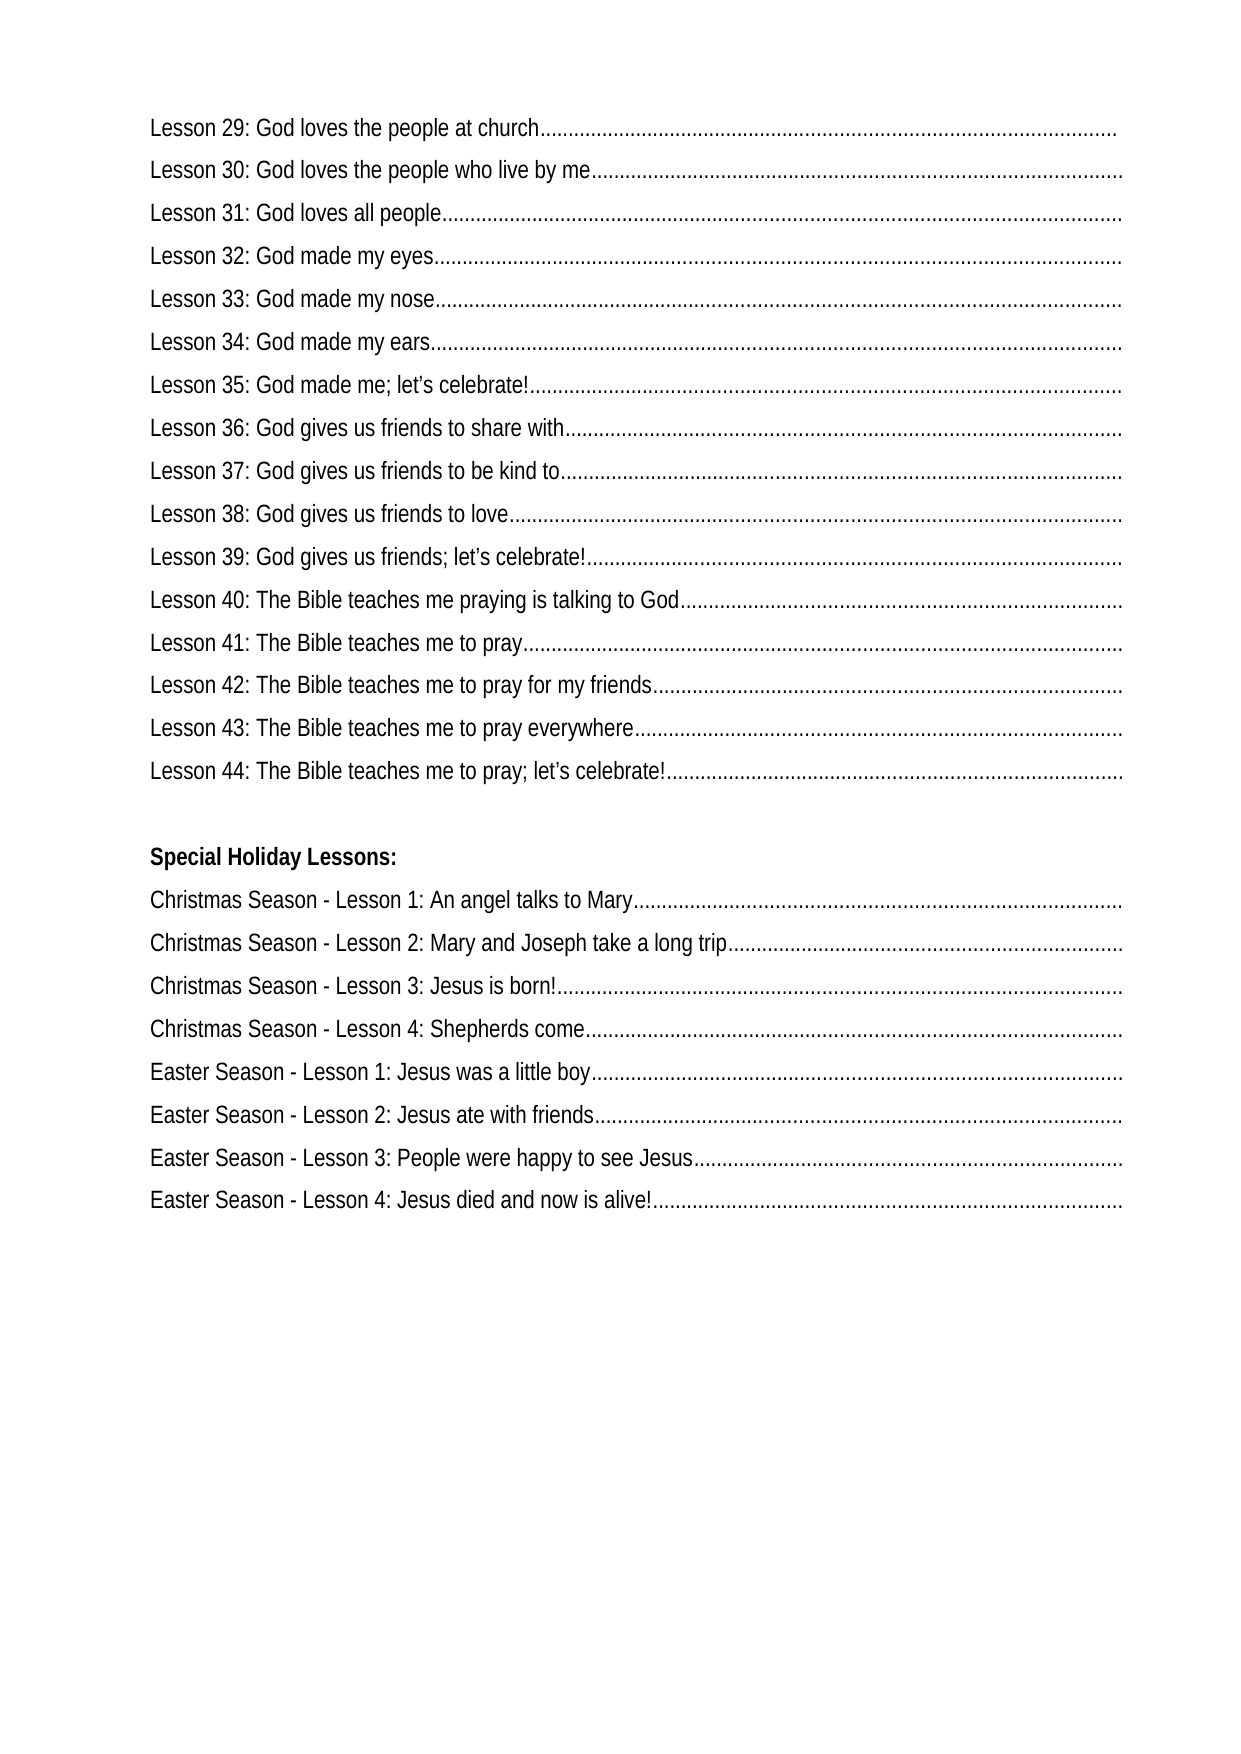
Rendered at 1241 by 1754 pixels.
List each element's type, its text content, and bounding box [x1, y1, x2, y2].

text Lesson 43: The Bible teaches me to pray everywhere [150, 713, 1090, 742]
text Easter Season - Lesson 3: People were happy to see Jesus [150, 1142, 1090, 1171]
text Lesson 34: God made my ears [150, 327, 1090, 356]
text Lesson 41: The Bible teaches me to pray [150, 627, 1090, 656]
text Easter Season - Lesson 4: Jesus died and now is alive! [150, 1185, 1090, 1214]
text Lesson 40: The Bible teaches me praying is talking to God [150, 584, 1090, 613]
text Easter Season - Lesson 2: Jesus ate with friends [150, 1099, 1090, 1128]
text Lesson 44: The Bible teaches me to pray; let’s celebrate! [150, 756, 1090, 785]
text Christmas Season - Lesson 2: Mary and Joseph take a long trip [150, 928, 1090, 957]
text Christmas Season - Lesson 4: Shepherds come [150, 1014, 1090, 1042]
text Lesson 37: God gives us friends to be kind to [150, 456, 1090, 484]
text Lesson 38: God gives us friends to love [150, 499, 1090, 527]
text Christmas Season - Lesson 1: An angel talks to Mary [150, 885, 1090, 914]
text Lesson 36: God gives us friends to share with [150, 413, 1090, 442]
text Special Holiday Lessons: [150, 842, 1090, 871]
text Lesson 35: God made me; let’s celebrate! [150, 370, 1090, 399]
text Christmas Season - Lesson 3: Jesus is born! [150, 971, 1090, 999]
text Lesson 42: The Bible teaches me to pray for my friends [150, 670, 1090, 699]
text Lesson 30: God loves the people who live by me [150, 155, 1090, 184]
text Lesson 29: God loves the people at church [150, 112, 1090, 141]
text Lesson 39: God gives us friends; let’s celebrate! [150, 542, 1090, 570]
text Easter Season - Lesson 1: Jesus was a little boy [150, 1057, 1090, 1085]
text Lesson 32: God made my eyes [150, 241, 1090, 270]
text Lesson 33: God made my nose [150, 284, 1090, 313]
text Lesson 31: God loves all people [150, 198, 1090, 227]
